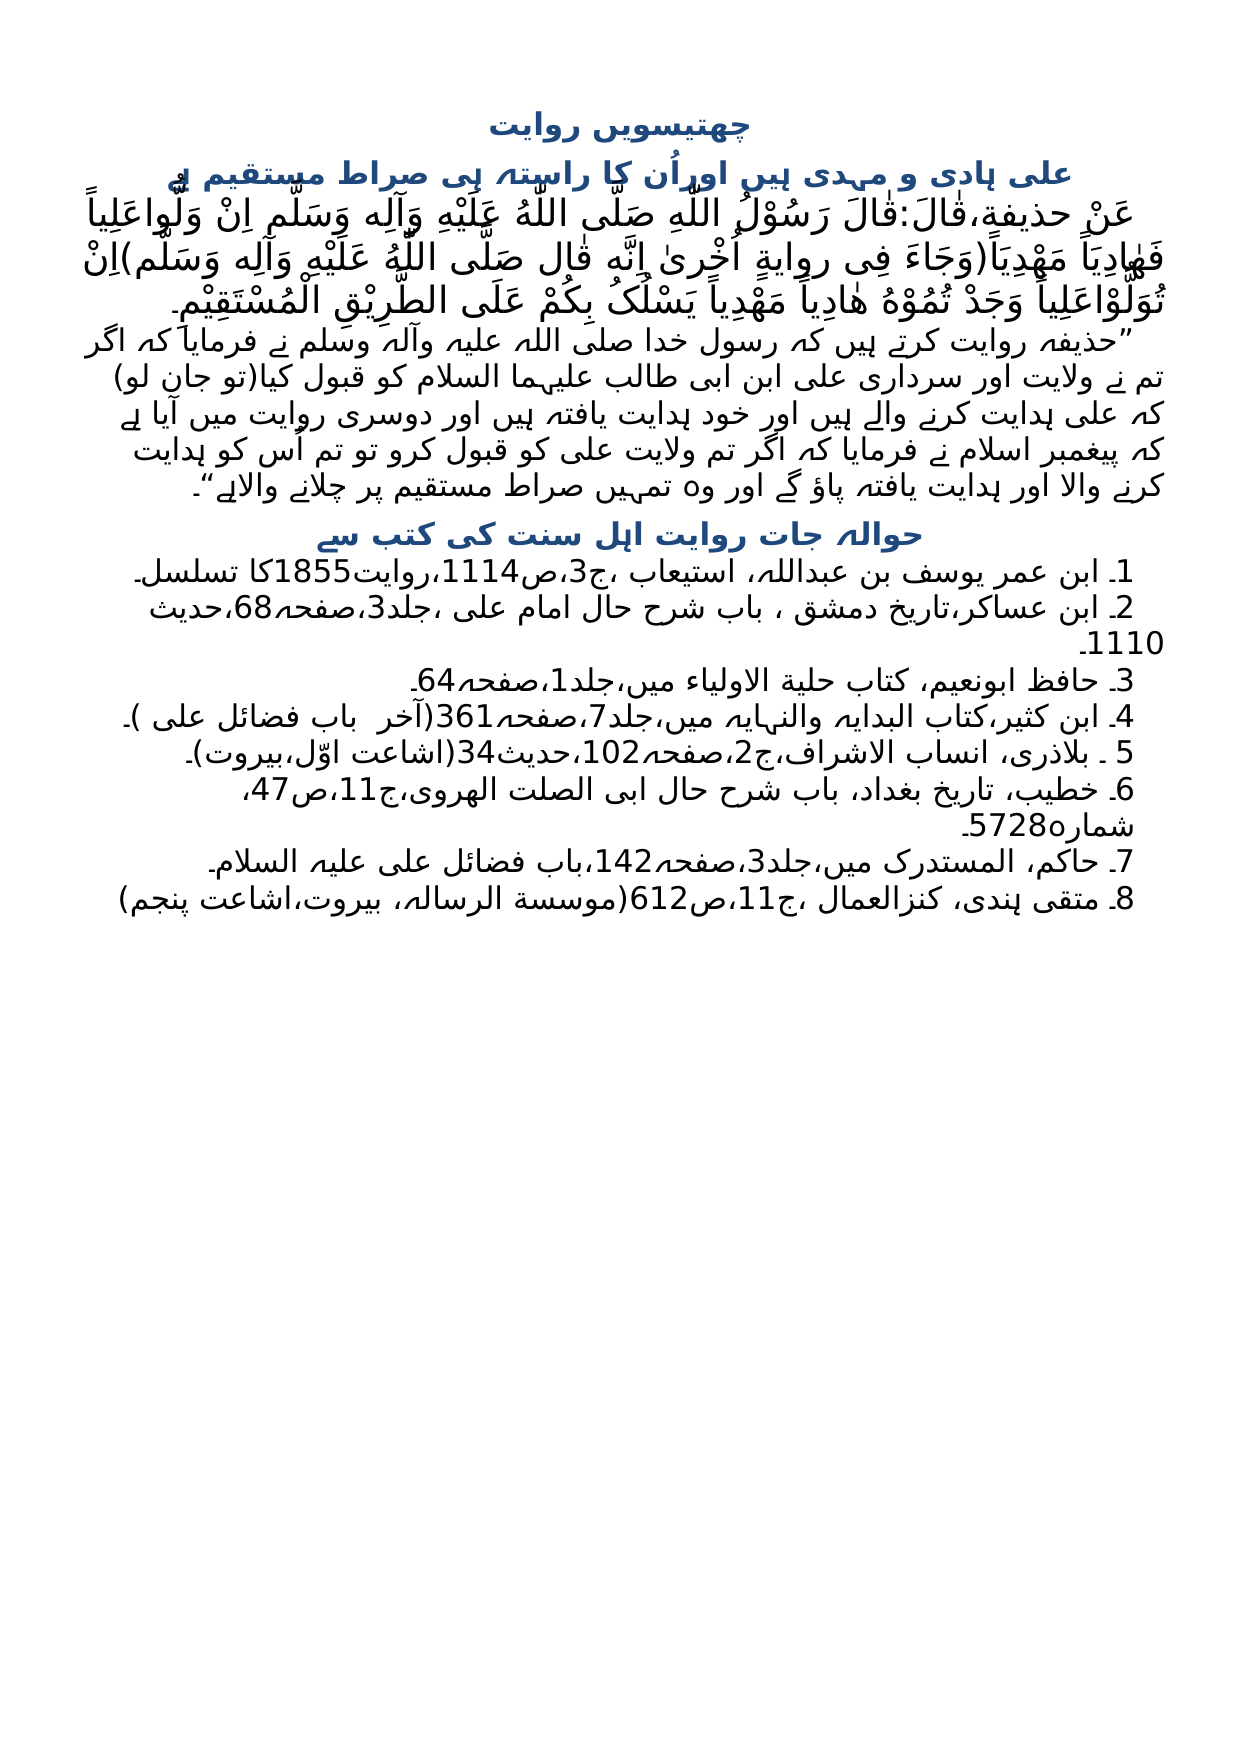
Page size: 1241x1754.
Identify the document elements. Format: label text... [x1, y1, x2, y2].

text 7۔ حاکم، المستدرک میں،جلد3،صفحہ142،باب فضائل علی علیہ السلام۔ [75, 844, 1165, 880]
text 8۔ متقی ہندی، کنزالعمال ،ج11،ص612(موسسة الرسالہ، بیروت،اشاعت پنجم) [75, 880, 1165, 917]
text 2۔ ابن عساکر،تاریخ دمشق ، باب شرح حال امام علی ،جلد3،صفحہ68،حدیث1110۔ [75, 589, 1165, 662]
subtitle علی ہادی و مہدی ہیں اوراُن کا راستہ ہی صراط مستقیم ہے [75, 155, 1165, 191]
text 6۔ خطیب، تاریخ بغداد، باب شرح حال ابی الصلت الھروی،ج11،ص47، [75, 771, 1165, 807]
subtitle چھتیسویں روایت [75, 106, 1165, 143]
subtitle حوالہ جات روایت اہل سنت کی کتب سے [75, 517, 1165, 553]
text 1۔ ابن عمر یوسف بن عبداللہ، استیعاب ،ج3،ص1114،روایت1855کا تسلسل۔ [75, 553, 1165, 589]
text 4۔ ابن کثیر،کتاب البدایہ والنہایہ میں،جلد7،صفحہ361(آخر باب فضائل علی )۔ [75, 698, 1165, 735]
text شمارہ5728۔ [75, 807, 1165, 844]
text ”حذیفہ روایت کرتے ہیں کہ رسول خدا صلی اللہ علیہ وآلہ وسلم نے فرمایا کہ اگر تم نے ولایت اور سرداری علی ابن ابی طالب علیہما السلام کو قبول کیا(تو جان لو) کہ علی ہدایت کرنے والے ہیں اور خود ہدایت یافتہ ہیں اور دوسری روایت میں آیا ہے کہ پیغمبر اسلام نے فرمایا کہ اگر تم ولایت علی کو قبول کرو تو تم اُس کو ہدایت کرنے والا اور ہدایت یافتہ پاؤ گے اور وہ تمہیں صراط مستقیم پر چلانے والاہے“۔ [75, 322, 1165, 504]
text عَنْ حذیفة،قٰالَ:قٰالَ رَسُوْلُ اللّٰهِ صَلَّی اللّٰهُ عَلَیْهِ وَآلِه وَسَلَّم اِنْ وَلُّواعَلِیاً فَهٰادِیَاً مَهْدِیَاً(وَجَاءَ فِی روایةٍ اُخْریٰ اِنَّه قٰال صَلَّی اللّٰهُ عَلَیْهِ وَآلِه وَسَلَّم)اِنْ تُوَلُّوْاعَلِیاً وَجَدْ تُمُوْهُ هٰادِیاً مَهْدِیاً یَسْلُکُ بِکُمْ عَلَی الطَّرِیْقِ الْمُسْتَقِیْمِ۔ [75, 191, 1165, 322]
text 5 ۔ بلاذری، انساب الاشراف،ج2،صفحہ102،حدیث34(اشاعت اوّل،بیروت)۔ [75, 735, 1165, 771]
text 3۔ حافظ ابونعیم، کتاب حلیة الاولیاء میں،جلد1،صفحہ64۔ [75, 662, 1165, 698]
